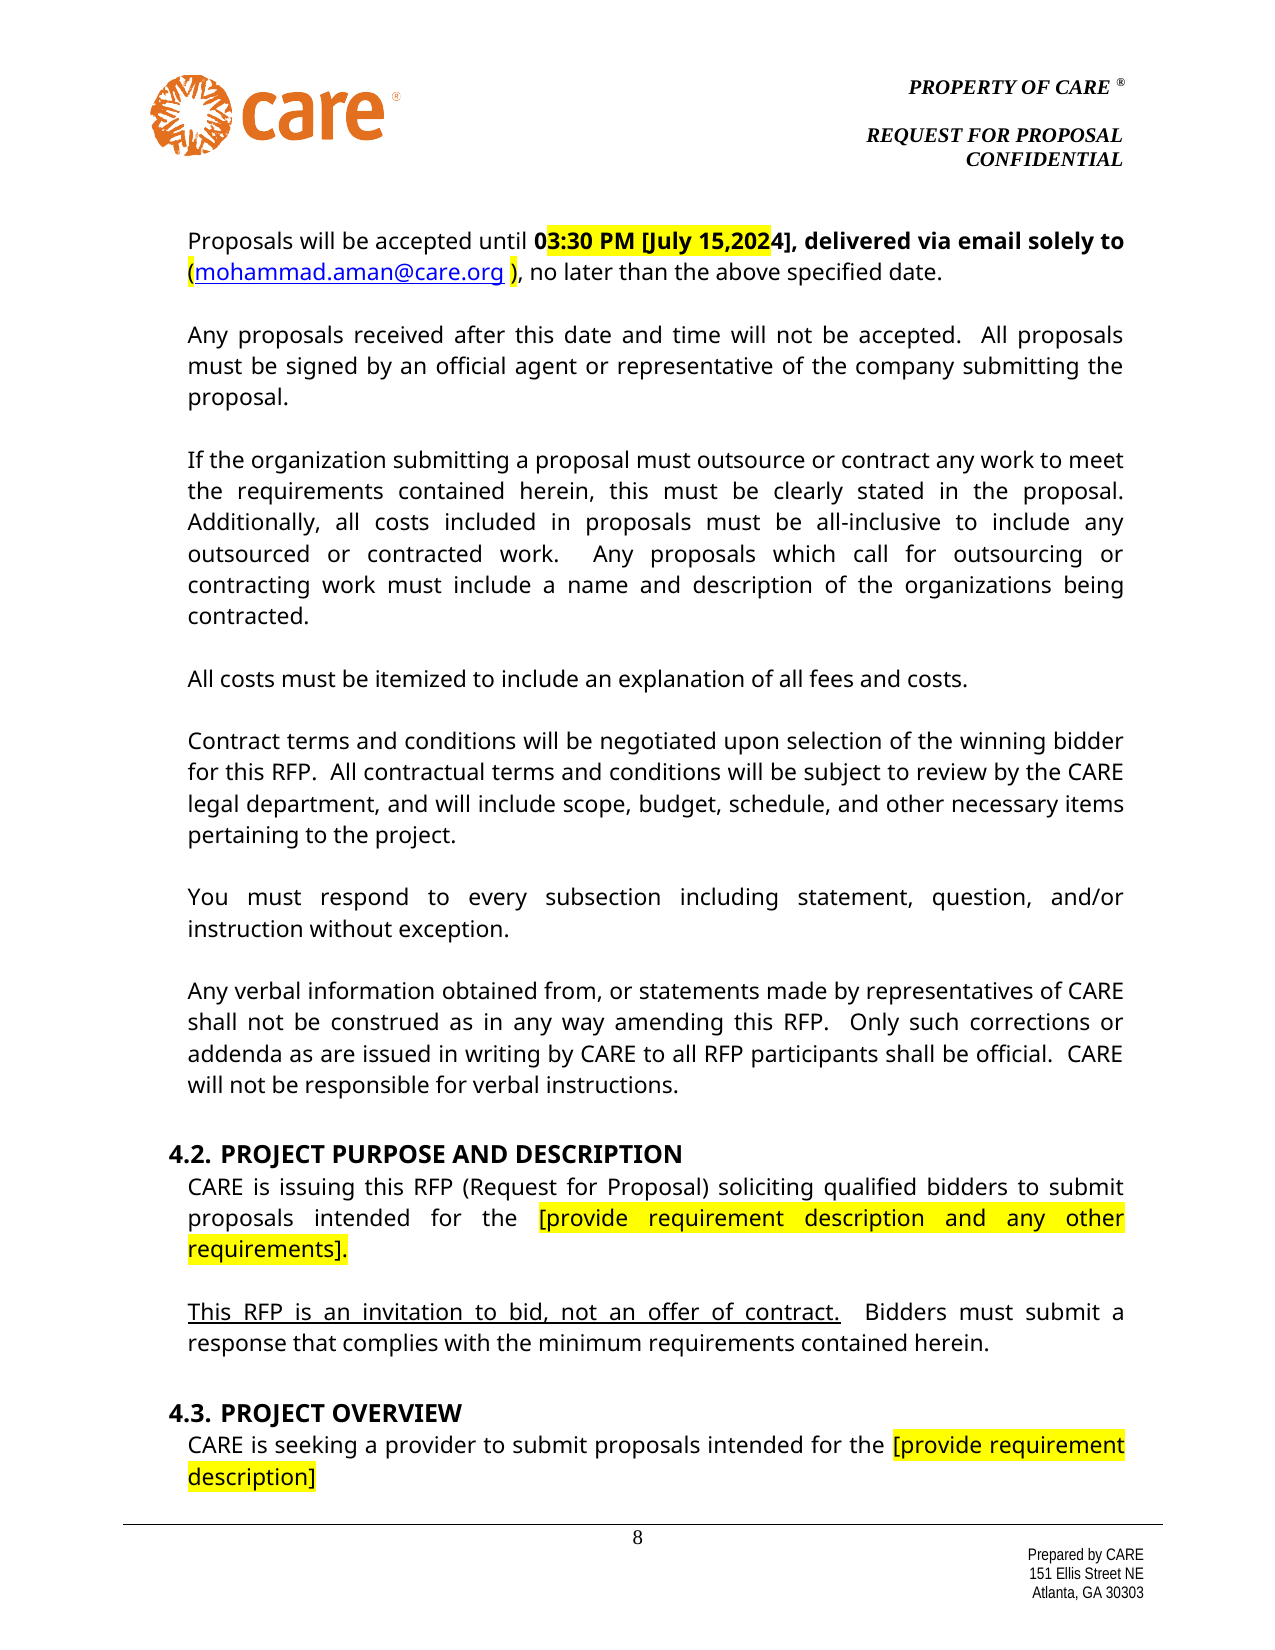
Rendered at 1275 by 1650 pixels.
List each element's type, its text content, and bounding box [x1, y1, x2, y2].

text This RFP is an invitation to bid, not an offer of contract. Bidders must submit a response that complies with the minimum requirements contained herein. [187, 1296, 1125, 1358]
text Contract terms and conditions will be negotiated upon selection of the winning bidder for this RFP. All contractual terms and conditions will be subject to review by the CARE legal department, and will include scope, budget, schedule, and other necessary items pertaining to the project. [187, 725, 1125, 850]
text Proposals will be accepted until 03:30 PM [July 15,2024], delivered via email solely to (mohammad.aman@care.org ), no later than the above specified date. [187, 225, 1125, 287]
text If the organization submitting a proposal must outsource or contract any work to meet the requirements contained herein, this must be clearly stated in the proposal. Additionally, all costs included in proposals must be all-inclusive to include any outsourced or contracted work. Any proposals which call for outsourcing or contracting work must include a name and description of the organizations being contracted. [187, 444, 1125, 631]
text All costs must be itemized to include an explanation of all fees and costs. [187, 662, 1125, 694]
text Any proposals received after this date and time will not be accepted. All proposals must be signed by an official agent or representative of the company submitting the proposal. [187, 319, 1125, 412]
text CARE is seeking a provider to submit proposals intended for the [provide requirement description] [187, 1429, 1125, 1492]
text You must respond to every subsection including statement, question, and/or instruction without exception. [187, 881, 1125, 944]
subtitle PROJECT OVERVIEW [169, 1395, 1125, 1429]
text CARE is issuing this RFP (Request for Proposal) soliciting qualified bidders to submit proposals intended for the [provide requirement description and any other requirements]. [187, 1171, 1125, 1265]
text Any verbal information obtained from, or statements made by representatives of CARE shall not be construed as in any way amending this RFP. Only such corrections or addenda as are issued in writing by CARE to all RFP participants shall be official. CARE will not be responsible for verbal instructions. [187, 975, 1125, 1100]
picture [150, 75, 401, 156]
subtitle PROJECT PURPOSE AND DESCRIPTION [169, 1137, 1125, 1171]
